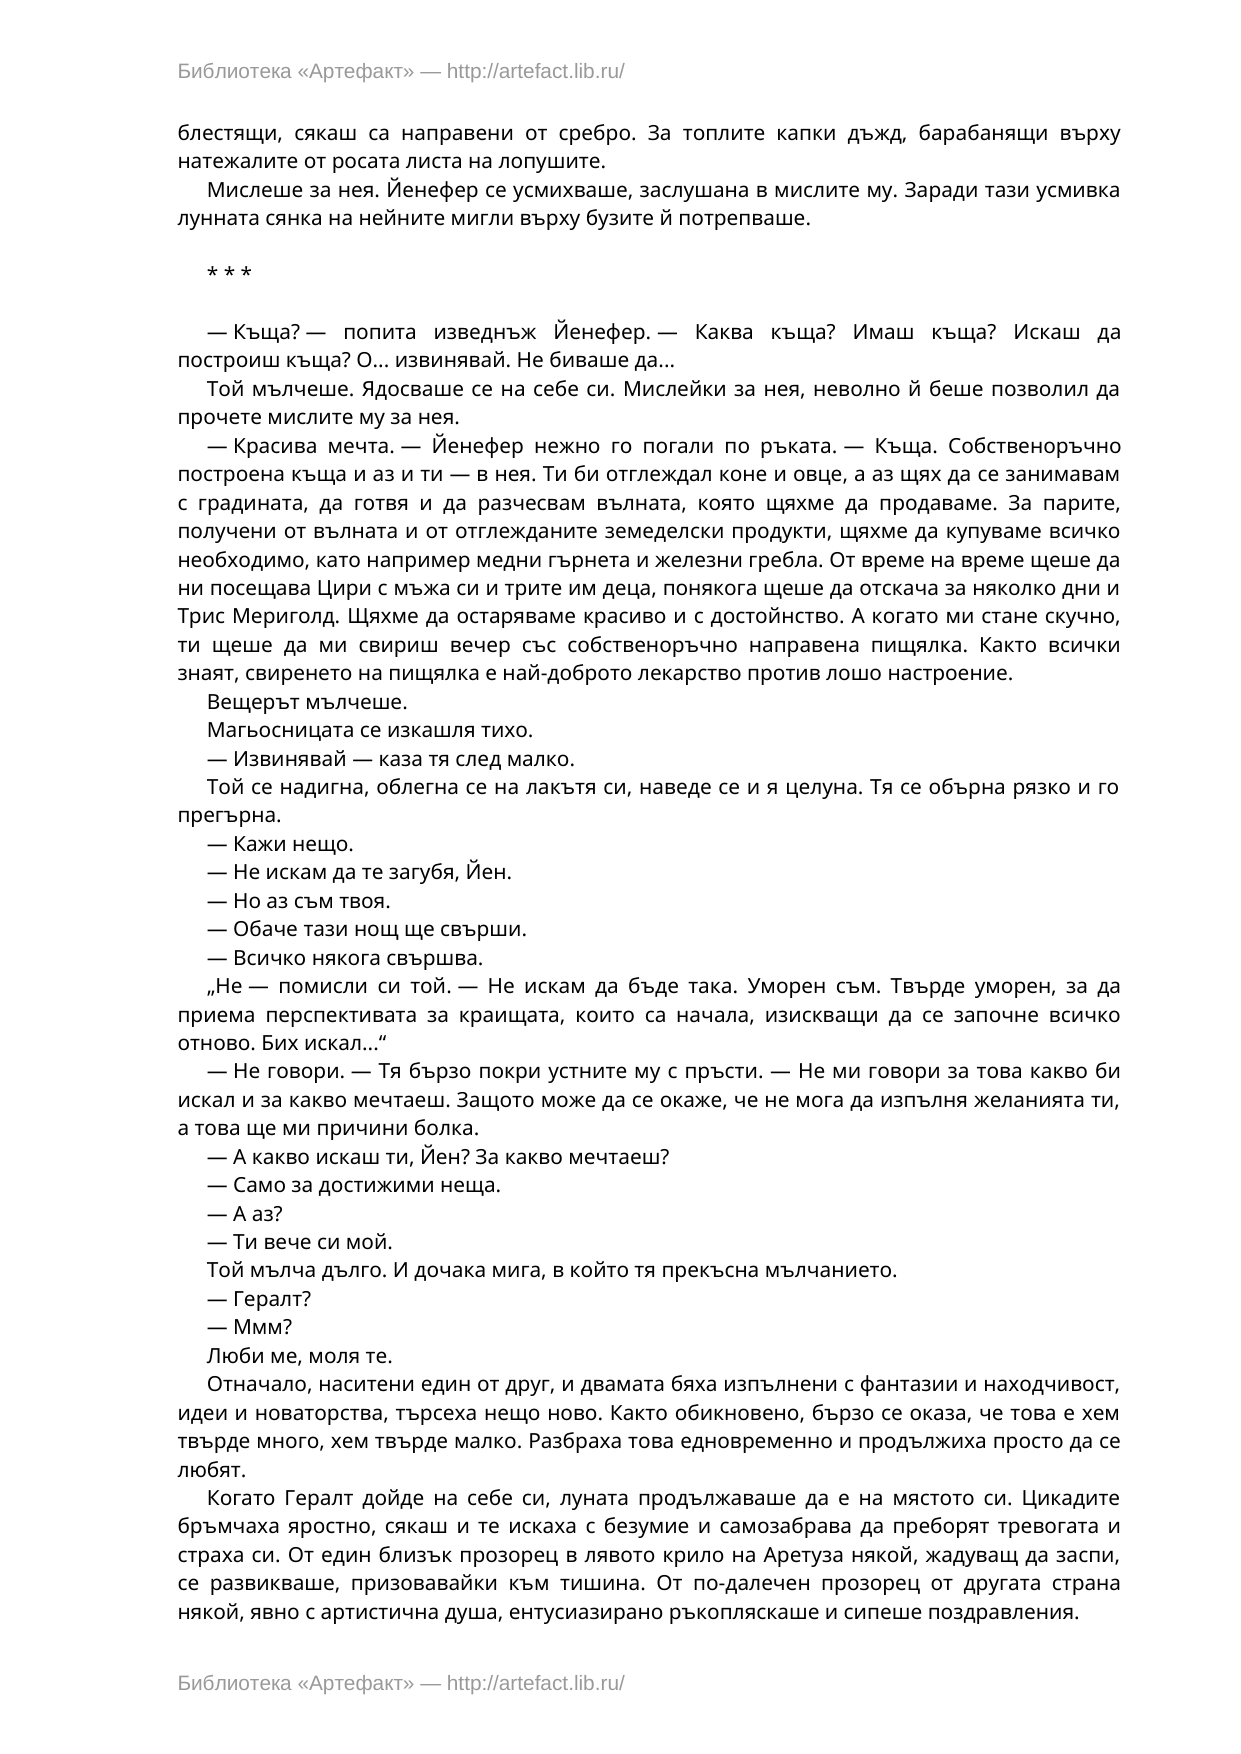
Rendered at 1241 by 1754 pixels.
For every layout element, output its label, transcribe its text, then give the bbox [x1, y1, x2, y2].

text Когато Гералт дойде на себе си, луната продължаваше да е на мястото си. Цикадите бръмчаха яростно, сякаш и те искаха с безумие и самозабрава да преборят тревогата и страха си. От един близък прозорец в лявото крило на Аретуза някой, жадуващ да заспи, се развикваше, призовавайки към тишина. От по-далечен прозорец от другата страна някой, явно с артистична душа, ентусиазирано ръкопляскаше и сипеше поздравления. [177, 1483, 1122, 1625]
text — Ммм? [177, 1312, 1122, 1341]
text Отначало, наситени един от друг, и двамата бяха изпълнени с фантазии и находчивост, идеи и новаторства, търсеха нещо ново. Както обикновено, бързо се оказа, че това е хем твърде много, хем твърде малко. Разбраха това едновременно и продължиха просто да се любят. [177, 1369, 1122, 1483]
text — Къща? — попита изведнъж Йенефер. — Каква къща? Имаш къща? Искаш да построиш къща? О... извинявай. Не биваше да... [177, 317, 1122, 374]
text Той се надигна, облегна се на лакътя си, наведе се и я целуна. Тя се обърна рязко и го прегърна. [177, 772, 1122, 829]
text — Всичко някога свършва. [177, 943, 1122, 971]
text Вещерът мълчеше. [177, 687, 1122, 715]
text — Кажи нещо. [177, 829, 1122, 857]
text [177, 118, 1122, 175]
text — Не говори. — Тя бързо покри устните му с пръсти. — Не ми говори за това какво би искал и за какво мечтаеш. Защото може да се окаже, че не мога да изпълня желанията ти, а това ще ми причини болка. [177, 1057, 1122, 1142]
text Люби ме, моля те. [177, 1341, 1122, 1369]
text — Ти вече си мой. [177, 1227, 1122, 1256]
text Той мълчеше. Ядосваше се на себе си. Мислейки за нея, неволно й беше позволил да прочете мислите му за нея. [177, 374, 1122, 431]
text — А какво искаш ти, Йен? За какво мечтаеш? [177, 1142, 1122, 1170]
text — Само за достижими неща. [177, 1170, 1122, 1199]
text — А аз? [177, 1199, 1122, 1227]
text — Гералт? [177, 1284, 1122, 1312]
text — Красива мечта. — Йенефер нежно го погали по ръката. — Къща. Собственоръчно построена къща и аз и ти — в нея. Ти би отглеждал коне и овце, а аз щях да се занимавам с градината, да готвя и да разчесвам вълната, която щяхме да продаваме. За парите, получени от вълната и от отглежданите земеделски продукти, щяхме да купуваме всичко необходимо, като например медни гърнета и железни гребла. От време на време щеше да ни посещава Цири с мъжа си и трите им деца, понякога щеше да отскача за няколко дни и Трис Мериголд. Щяхме да остаряваме красиво и с достойнство. А когато ми стане скучно, ти щеше да ми свириш вечер със собственоръчно направена пищялка. Както всички знаят, свиренето на пищялка е най-доброто лекарство против лошо настроение. [177, 431, 1122, 687]
text Мислеше за нея. Йенефер се усмихваше, заслушана в мислите му. Заради тази усмивка лунната сянка на нейните мигли върху бузите й потрепваше. [177, 175, 1122, 232]
text — Не искам да те загубя, Йен. [177, 857, 1122, 886]
text Той мълча дълго. И дочака мига, в който тя прекъсна мълчанието. [177, 1256, 1122, 1284]
subtitle * * * [177, 260, 1122, 289]
text — Но аз съм твоя. [177, 886, 1122, 914]
text Магьосницата се изкашля тихо. [177, 715, 1122, 744]
text „Не — помисли си той. — Не искам да бъде така. Уморен съм. Твърде уморен, за да приема перспективата за краищата, които са начала, изискващи да се започне всичко отново. Бих искал...“ [177, 971, 1122, 1057]
text — Извинявай — каза тя след малко. [177, 744, 1122, 772]
text — Обаче тази нощ ще свърши. [177, 914, 1122, 943]
